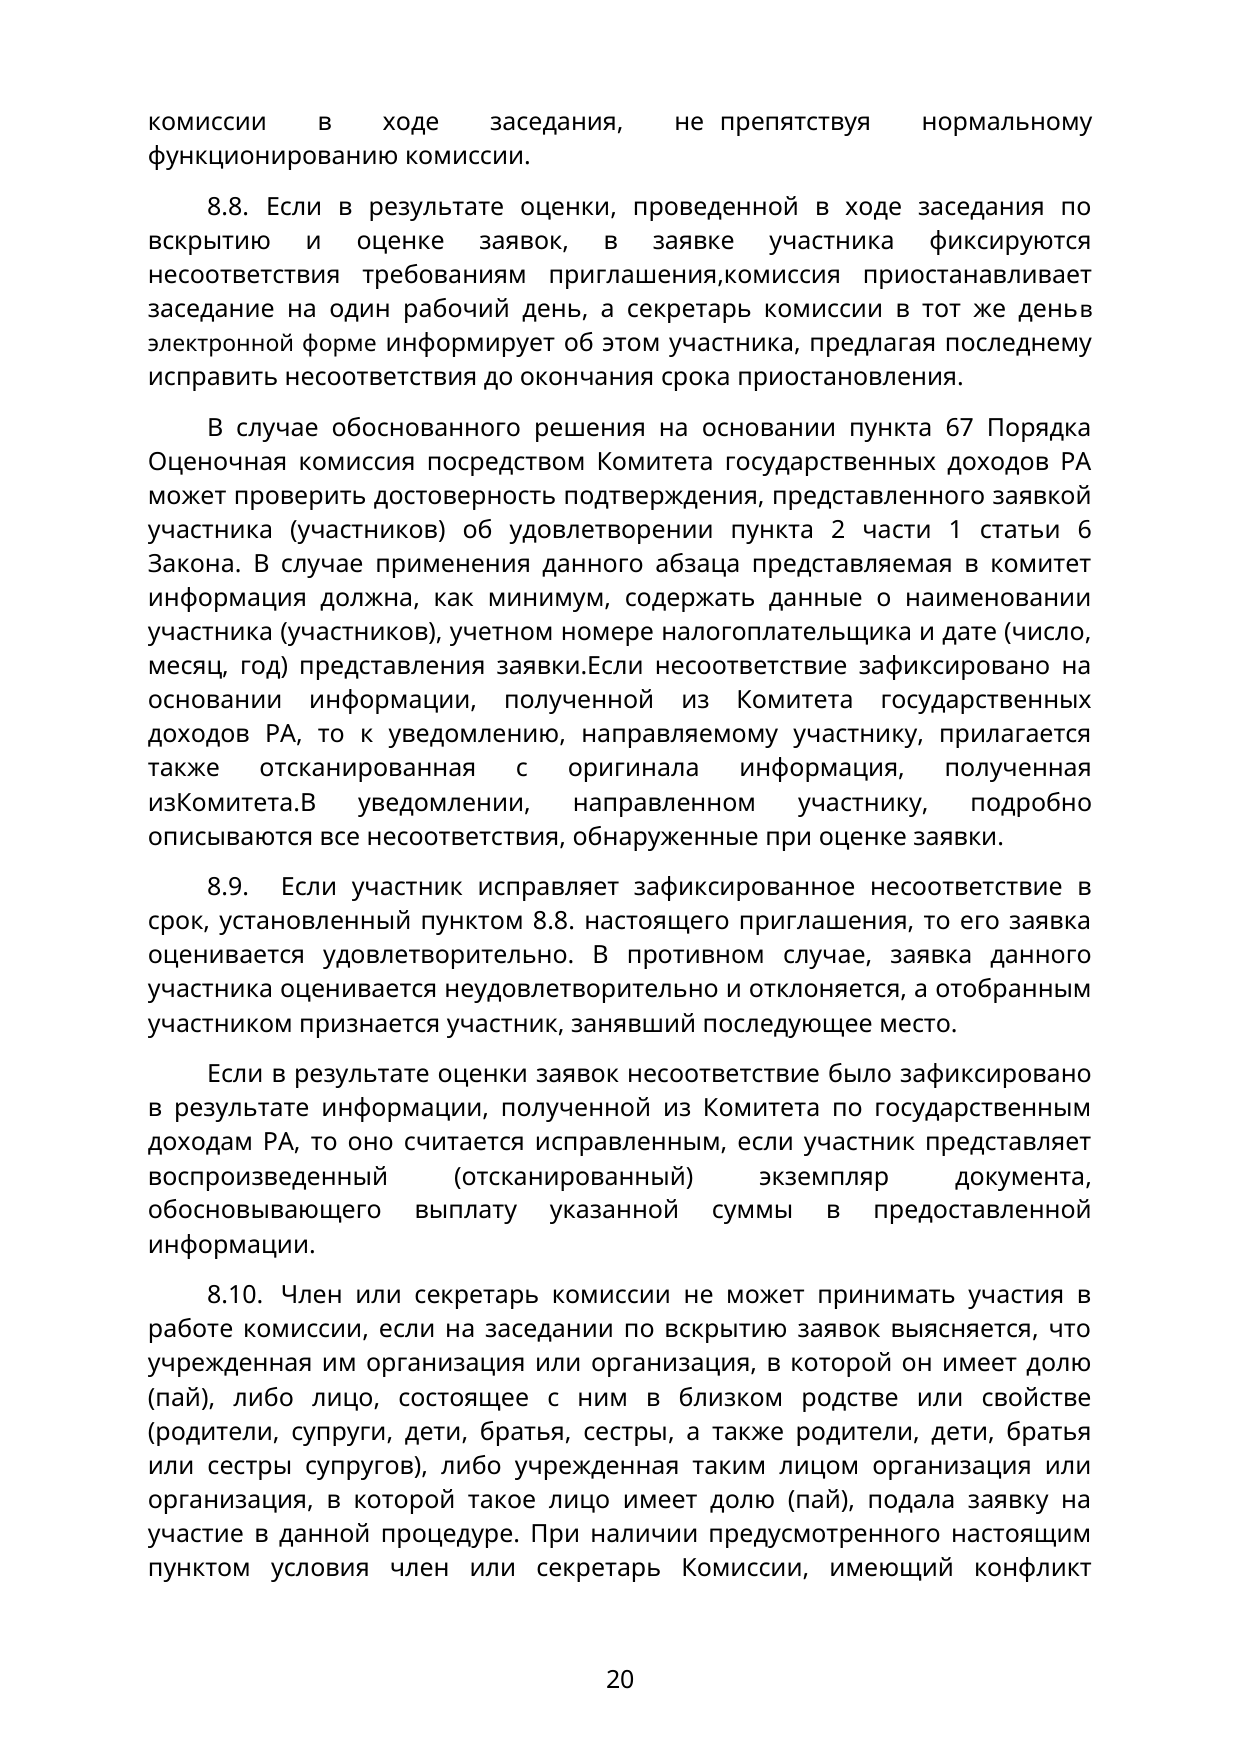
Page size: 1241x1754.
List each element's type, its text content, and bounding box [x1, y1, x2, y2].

text В случае обоснованного решения на основании пункта 67 Порядка Оценочная комиссия посредством Комитета государственных доходов РА может проверить достоверность подтверждения, представленного заявкой участника (участников) об удовлетворении пункта 2 части 1 статьи 6 Закона. В случае применения данного абзаца представляемая в комитет информация должна, как минимум, содержать данные о наименовании участника (участников), учетном номере налогоплательщика и дате (число, месяц, год) представления заявки.Если несоответствие зафиксировано на основании информации, полученной из Комитета государственных доходов РА, то к уведомлению, направляемому участнику, прилагается также отсканированная с оригинала информация, полученная изКомитета.В уведомлении, направленном участнику, подробно описываются все несоответствия, обнаруженные при оценке заявки. [148, 409, 1092, 852]
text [148, 103, 1092, 172]
text Если в результате оценки заявок несоответствие было зафиксировано в результате информации, полученной из Комитета по государственным доходам РА, то оно считается исправленным, если участник представляет воспроизведенный (отсканированный) экземпляр документа, обосновывающего выплату указанной суммы в предоставленной информации. [148, 1056, 1092, 1260]
text 8.8. Если в результате оценки, проведенной в ходе заседания по вскрытию и оценке заявок, в заявке участника фиксируются несоответствия требованиям приглашения,комиссия приостанавливает заседание на один рабочий день, а секретарь комиссии в тот же деньв электронной форме информирует об этом участника, предлагая последнему исправить несоответствия до окончания срока приостановления. [148, 188, 1092, 393]
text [148, 1277, 1092, 1583]
text 8.9. Если участник исправляет зафиксированное несоответствие в срок, установленный пунктом 8.8. настоящего приглашения, то его заявка оценивается удовлетворительно. В противном случае, заявка данного участника оценивается неудовлетворительно и отклоняется, а отобранным участником признается участник, занявший последующее место. [148, 869, 1092, 1039]
